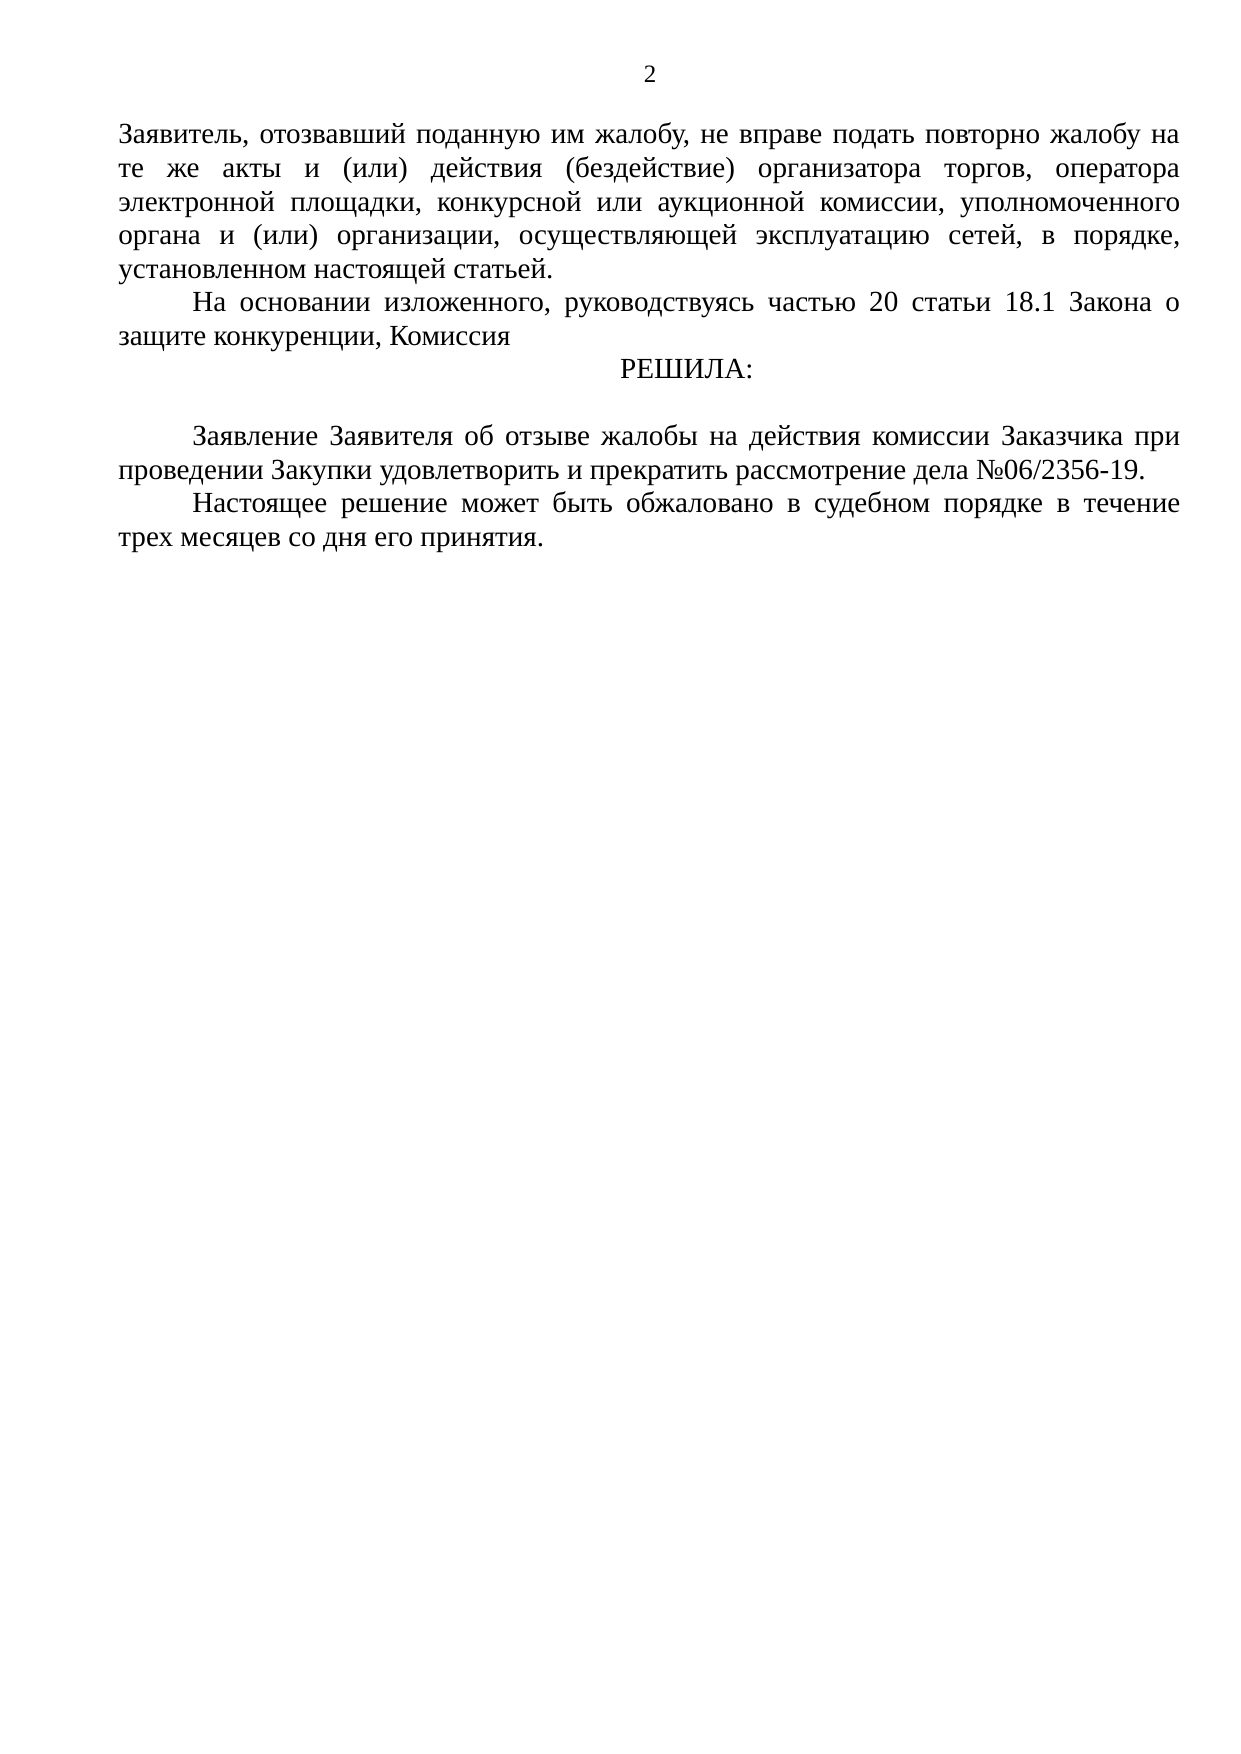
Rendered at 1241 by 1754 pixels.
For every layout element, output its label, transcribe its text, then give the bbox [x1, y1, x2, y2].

text Заявление Заявителя об отзыве жалобы на действия комиссии Заказчика при проведении Закупки удовлетворить и прекратить рассмотрение дела №06/2356-19. [118, 418, 1181, 486]
text На основании изложенного, руководствуясь частью 20 статьи 18.1 Закона о защите конкуренции, Комиссия [118, 284, 1181, 351]
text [118, 117, 1181, 284]
text Настоящее решение может быть обжаловано в судебном порядке в течение трех месяцев со дня его принятия. [118, 486, 1181, 553]
text РЕШИЛА: [118, 351, 1181, 385]
